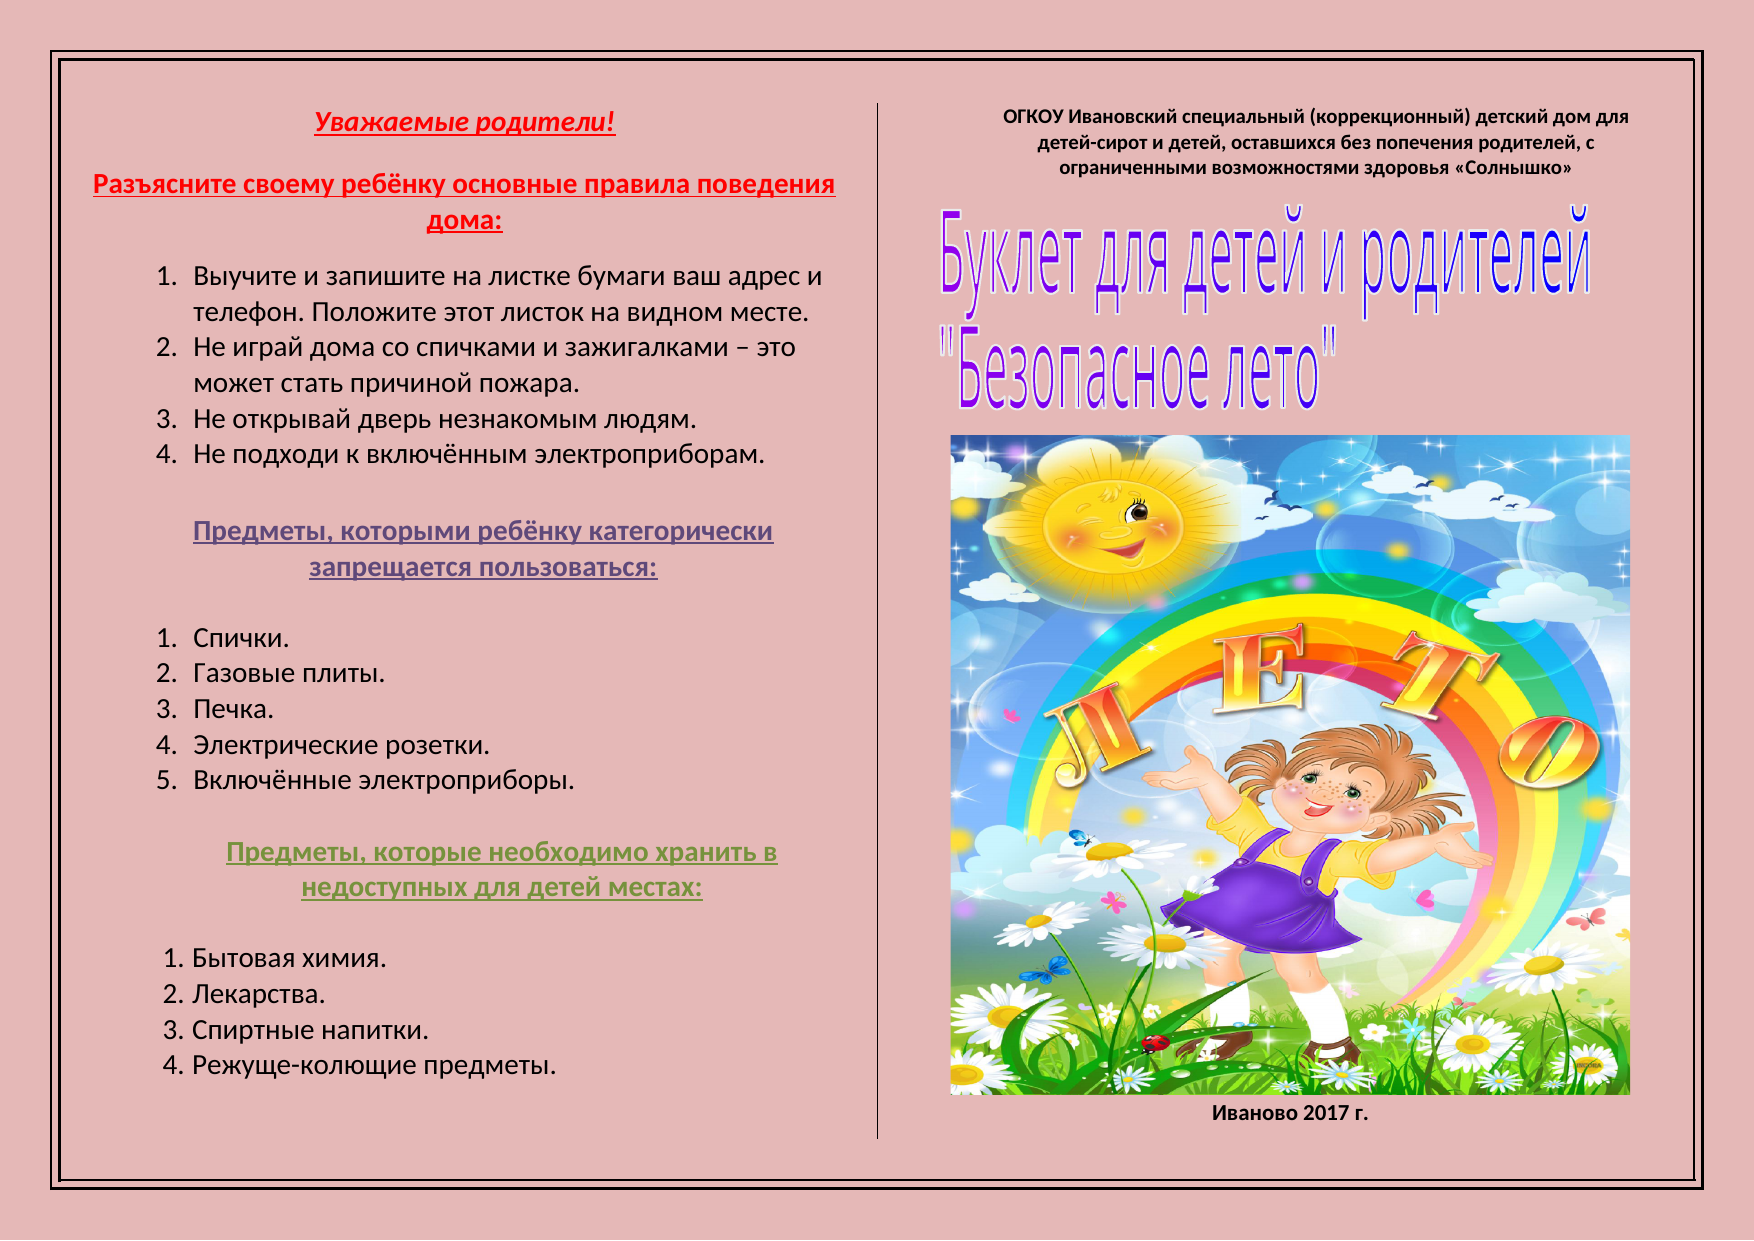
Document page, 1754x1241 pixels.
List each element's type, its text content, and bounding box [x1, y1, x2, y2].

list Не открывай дверь незнакомым людям. [156, 400, 840, 435]
list Предметы, которые необходимо хранить в недоступных для детей местах: [163, 833, 840, 904]
list Газовые плиты. [156, 654, 840, 690]
list Не подходи к включённым электроприборам. [156, 435, 840, 471]
list Бытовая химия. [133, 939, 840, 975]
list Режуще-колющие предметы. [162, 1046, 840, 1082]
list Лекарства. [133, 975, 840, 1011]
list Выучите и запишите на листке бумаги ваш адрес и телефон. Положите этот листок на видном месте. [156, 257, 840, 328]
list Не играй дома со спичками и зажигалками – это может стать причиной пожара. [156, 328, 840, 400]
list Спиртные напитки. [162, 1011, 840, 1046]
list Печка. [156, 690, 840, 726]
list Включённые электроприборы. [156, 761, 840, 797]
text Разъясните своему ребёнку основные правила поведения дома: [88, 165, 840, 236]
list Электрические розетки. [156, 726, 840, 761]
picture [950, 435, 1631, 1095]
list ОГКОУ Ивановский специальный (коррекционный) детский дом для детей-сирот и детей, оставшихся без попечения родителей, с ограниченными возможностями здоровья «Солнышко» [997, 103, 1636, 180]
list Предметы, которыми ребёнку категорически запрещается пользоваться: [126, 512, 840, 583]
list Спички. [156, 619, 840, 654]
text Уважаемые родители! [88, 103, 840, 139]
